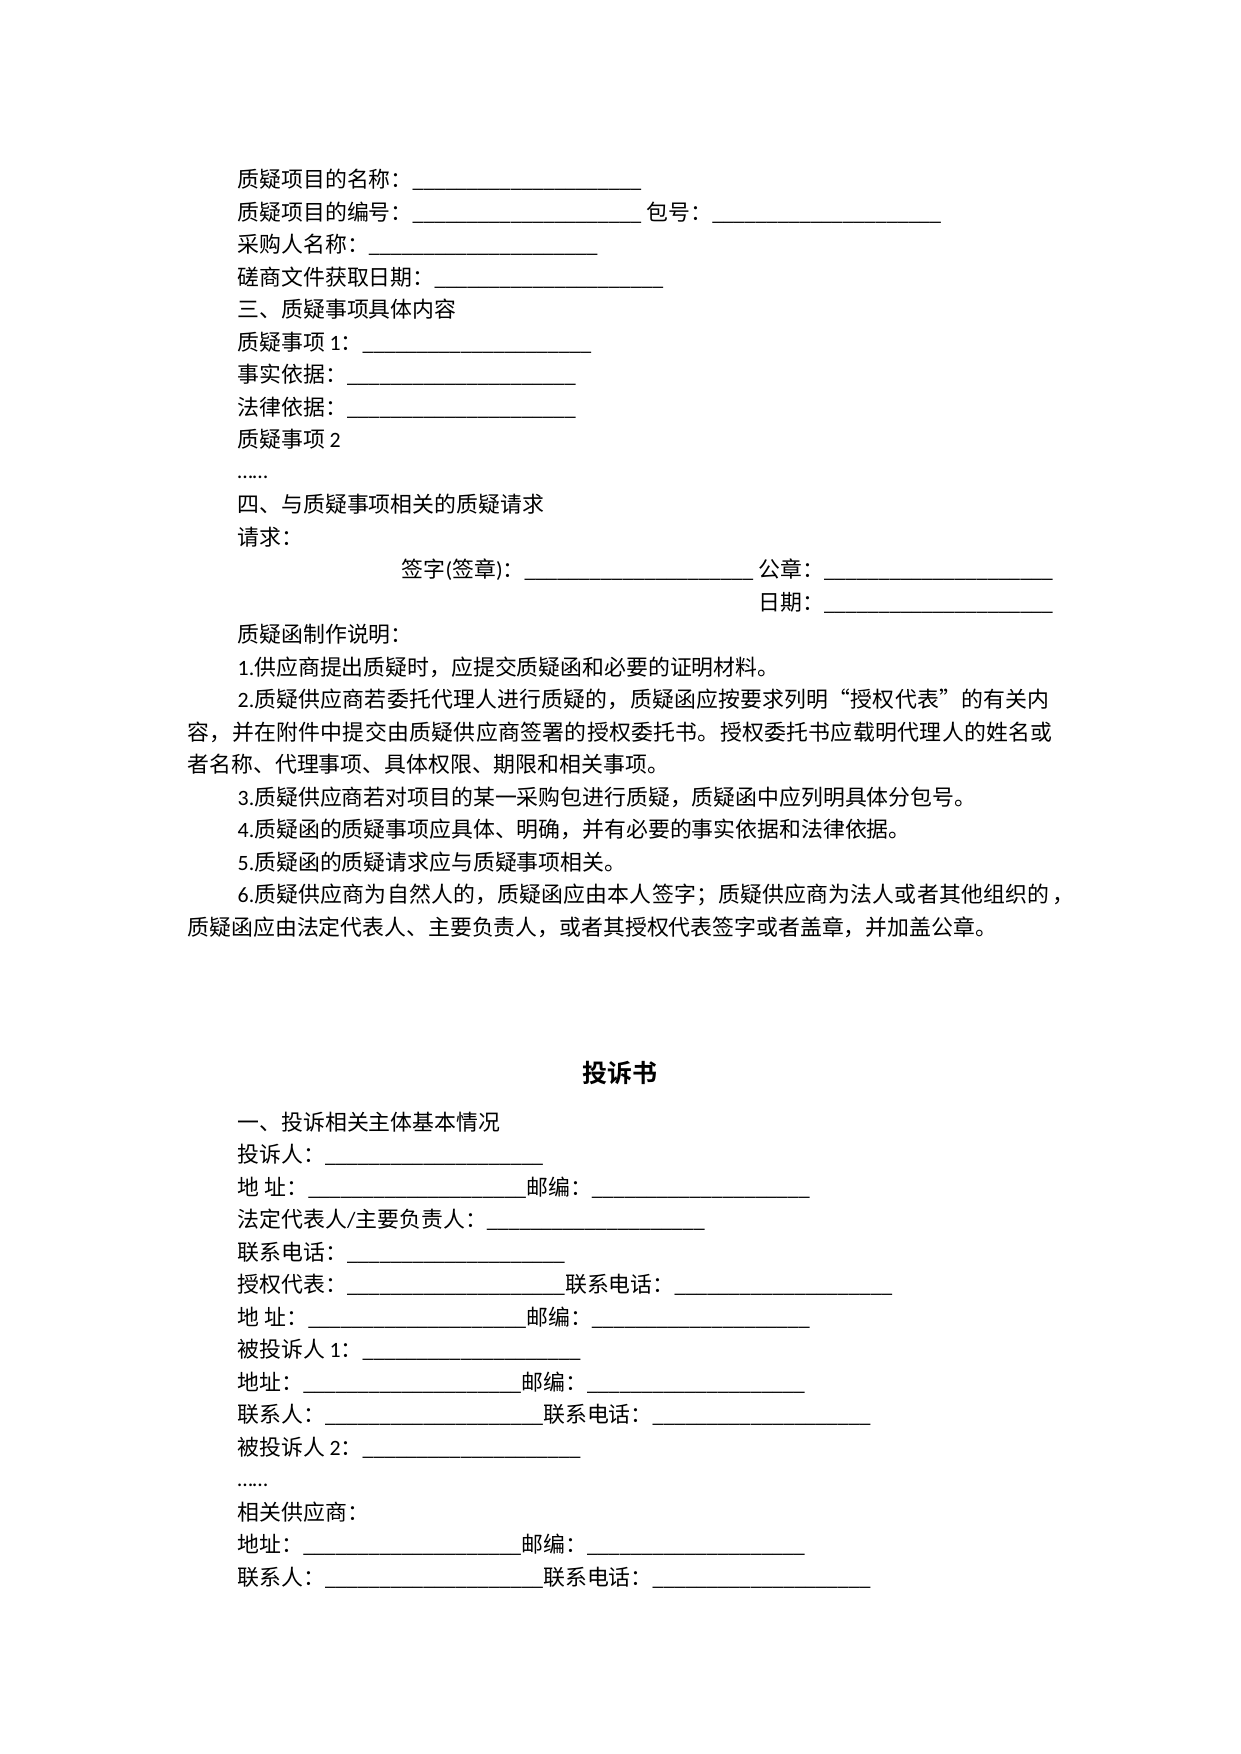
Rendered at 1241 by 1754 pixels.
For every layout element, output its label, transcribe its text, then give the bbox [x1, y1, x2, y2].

text 签字(签章)：_____________________ 公章：_____________________ [187, 552, 1053, 584]
text …… [187, 1462, 1053, 1494]
text 联系人：____________________联系电话：____________________ [187, 1559, 1053, 1592]
text 联系电话：____________________ [187, 1234, 1053, 1267]
text 法律依据：_____________________ [187, 389, 1053, 422]
text 投诉书 [187, 1039, 1053, 1104]
text 质疑项目的名称：_____________________ [187, 162, 1053, 194]
text 一、投诉相关主体基本情况 [187, 1104, 1053, 1137]
text 联系人：____________________联系电话：____________________ [187, 1397, 1053, 1429]
text 地址：____________________邮编：____________________ [187, 1527, 1053, 1559]
text 质疑函制作说明： [187, 617, 1053, 649]
text 授权代表：____________________联系电话：____________________ [187, 1267, 1053, 1299]
text 地址：____________________邮编：____________________ [187, 1364, 1053, 1397]
text 2.质疑供应商若委托代理人进行质疑的，质疑函应按要求列明“授权代表”的有关内容，并在附件中提交由质疑供应商签署的授权委托书。授权委托书应载明代理人的姓名或者名称、代理事项、具体权限、期限和相关事项。 [187, 682, 1053, 779]
text 法定代表人/主要负责人：____________________ [187, 1202, 1053, 1234]
text 四、与质疑事项相关的质疑请求 [187, 487, 1053, 519]
text 质疑项目的编号：_____________________ 包号：_____________________ [187, 194, 1053, 227]
text 4.质疑函的质疑事项应具体、明确，并有必要的事实依据和法律依据。 [187, 812, 1053, 844]
text 质疑事项1：_____________________ [187, 324, 1053, 357]
text 被投诉人2：____________________ [187, 1429, 1053, 1462]
text 三、质疑事项具体内容 [187, 292, 1053, 324]
text …… [187, 454, 1053, 487]
text 磋商文件获取日期：_____________________ [187, 259, 1053, 292]
text 质疑事项2 [187, 422, 1053, 454]
text 3.质疑供应商若对项目的某一采购包进行质疑，质疑函中应列明具体分包号。 [187, 779, 1053, 812]
text 地 址：____________________邮编：____________________ [187, 1299, 1053, 1332]
text 相关供应商： [187, 1494, 1053, 1527]
text 5.质疑函的质疑请求应与质疑事项相关。 [187, 844, 1053, 877]
text 被投诉人1：____________________ [187, 1332, 1053, 1364]
text 采购人名称：_____________________ [187, 227, 1053, 259]
text 投诉人：____________________ [187, 1137, 1053, 1169]
text 1.供应商提出质疑时，应提交质疑函和必要的证明材料。 [187, 649, 1053, 682]
text 地 址：____________________邮编：____________________ [187, 1169, 1053, 1202]
text 6.质疑供应商为自然人的，质疑函应由本人签字；质疑供应商为法人或者其他组织的，质疑函应由法定代表人、主要负责人，或者其授权代表签字或者盖章，并加盖公章。 [187, 877, 1053, 942]
text 事实依据：_____________________ [187, 357, 1053, 389]
text 日期：_____________________ [187, 584, 1053, 617]
text 请求： [187, 519, 1053, 552]
